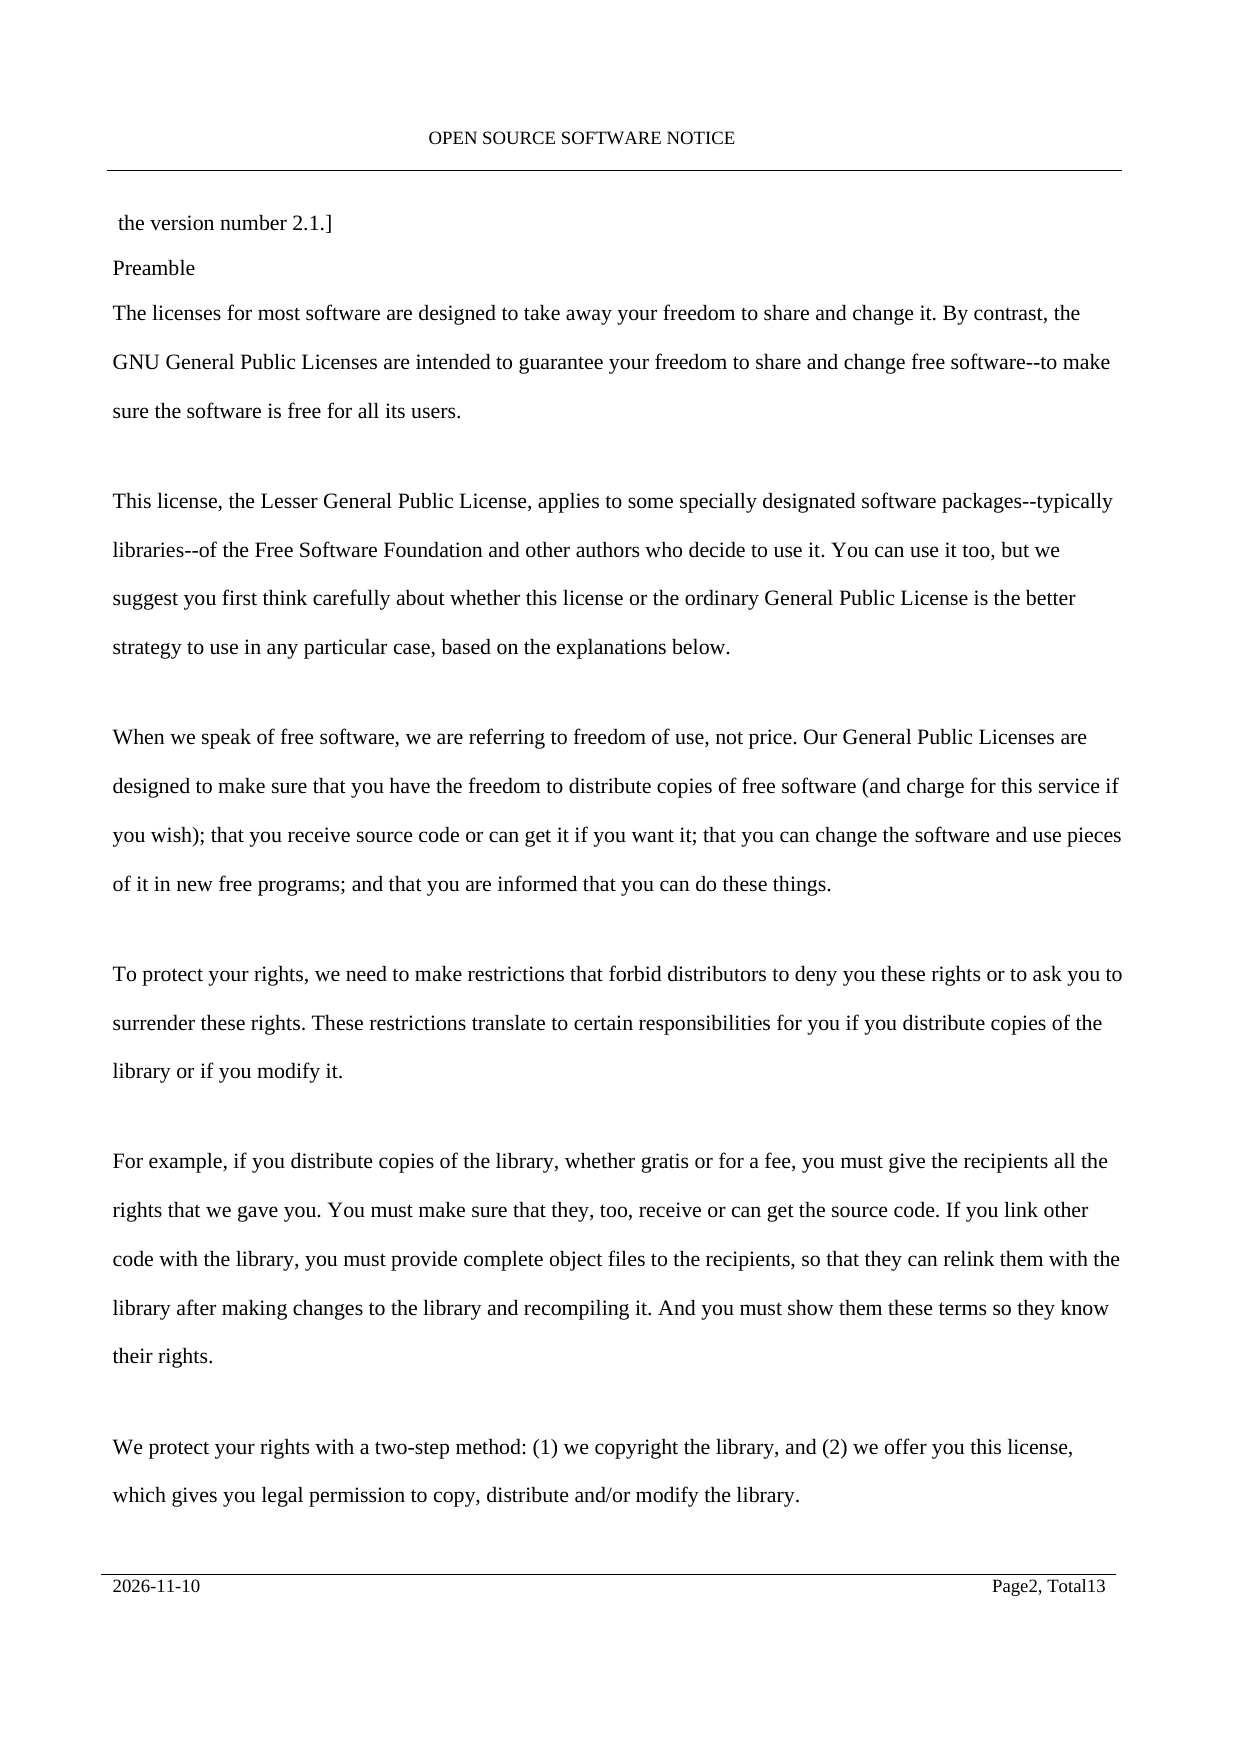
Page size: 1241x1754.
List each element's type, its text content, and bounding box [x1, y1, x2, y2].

text Preamble [112, 251, 1128, 284]
text This license, the Lesser General Public License, applies to some specially designated software packages--typically libraries--of the Free Software Foundation and other authors who decide to use it. You can use it too, but we suggest you first think carefully about whether this license or the ordinary General Public License is the better strategy to use in any particular case, based on the explanations below. [112, 484, 1128, 663]
text For example, if you distribute copies of the library, whether gratis or for a fee, you must give the recipients all the rights that we gave you. You must make sure that they, too, receive or can get the source code. If you link other code with the library, you must provide complete object files to the recipients, so that they can relink them with the library after making changes to the library and recompiling it. And you must show them these terms so they know their rights. [112, 1145, 1128, 1372]
text The licenses for most software are designed to take away your freedom to share and change it. By contrast, the GNU General Public Licenses are intended to guarantee your freedom to share and change free software--to make sure the software is free for all its users. [112, 297, 1128, 427]
text When we speak of free software, we are referring to freedom of use, not price. Our General Public Licenses are designed to make sure that you have the freedom to distribute copies of free software (and charge for this service if you wish); that you receive source code or can get it if you want it; that you can change the software and use pieces of it in new free programs; and that you are informed that you can do these things. [112, 721, 1128, 899]
text the version number 2.1.] [112, 206, 1128, 239]
text To protect your rights, we need to make restrictions that forbid distributors to deny you these rights or to ask you to surrender these rights. These restrictions translate to certain responsibilities for you if you distribute copies of the library or if you modify it. [112, 957, 1128, 1087]
text We protect your rights with a two-step method: (1) we copyright the library, and (2) we offer you this license, which gives you legal permission to copy, distribute and/or modify the library. [112, 1430, 1128, 1511]
